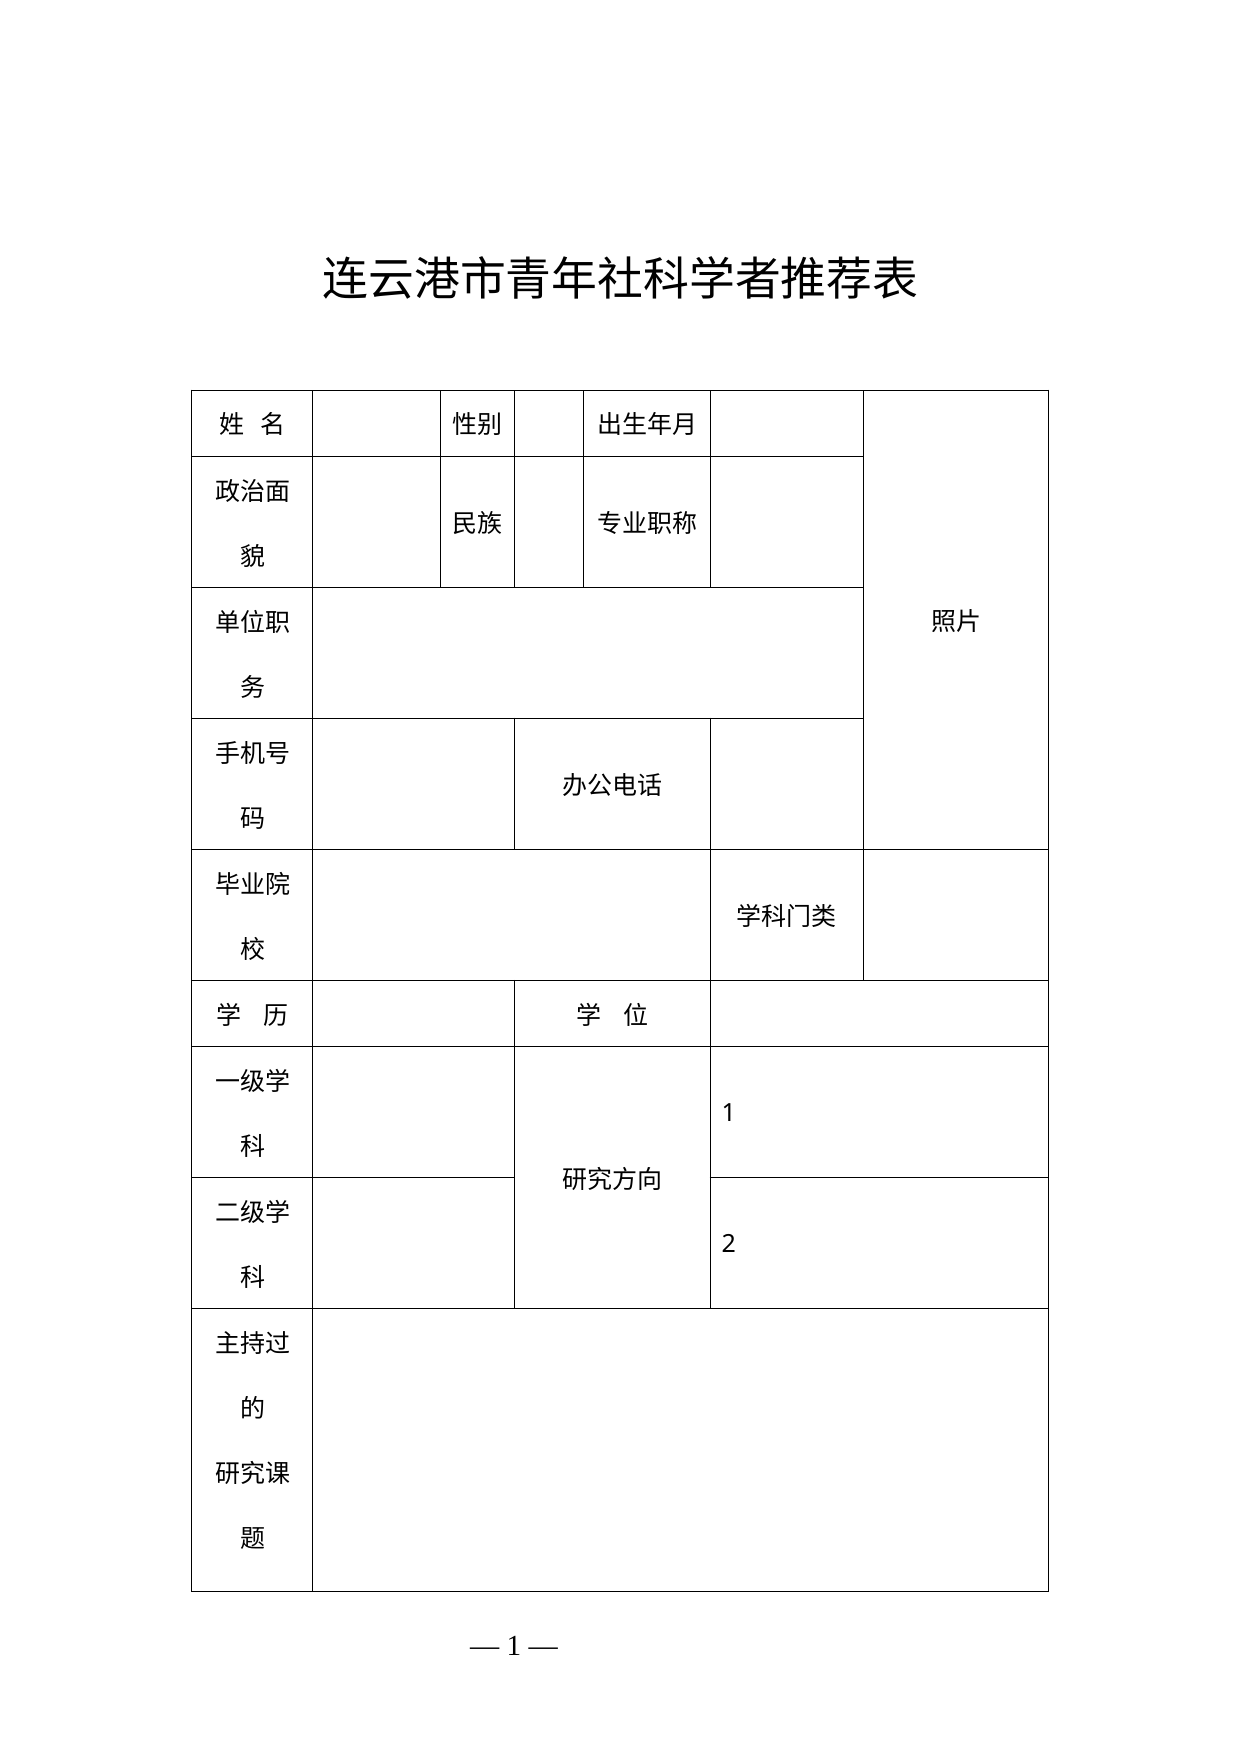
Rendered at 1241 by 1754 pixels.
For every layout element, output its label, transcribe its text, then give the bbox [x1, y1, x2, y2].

table_cell 二级学科 [192, 1178, 312, 1308]
table_cell [711, 981, 1048, 1046]
table_cell [313, 588, 863, 718]
table_cell 毕业院校 [192, 850, 312, 980]
table_cell 1 [711, 1047, 1048, 1177]
table_header [711, 391, 863, 456]
table_header [515, 391, 583, 456]
table_cell 2 [711, 1178, 1048, 1308]
text 连云港市青年社科学者推荐表 [187, 227, 1053, 324]
table_cell 手机号码 [192, 719, 312, 849]
table_cell 学 历 [192, 981, 312, 1046]
table_cell [864, 850, 1048, 980]
table_cell [313, 981, 514, 1046]
table_cell 民族 [441, 457, 514, 587]
table_header 出生年月 [584, 391, 710, 456]
table_cell [313, 719, 514, 849]
table_cell 专业职称 [584, 457, 710, 587]
table_cell 学 位 [515, 981, 710, 1046]
table_cell [313, 1047, 514, 1177]
table_header 姓 名 [192, 391, 312, 456]
table_cell [313, 457, 440, 587]
table_cell [313, 1178, 514, 1308]
table_cell 主持过的 研究课题 科研项目 [192, 1309, 312, 1591]
table_header 照片 [864, 391, 1048, 849]
table_cell [711, 457, 863, 587]
table_cell [313, 1309, 1048, 1591]
table_header [313, 391, 440, 456]
table_cell 研究方向 [515, 1047, 710, 1308]
table_cell [515, 457, 583, 587]
table_cell 学科门类 [711, 850, 863, 980]
table_cell [711, 719, 863, 849]
table_cell 单位职务 [192, 588, 312, 718]
table_cell 办公电话 [515, 719, 710, 849]
table_cell [313, 850, 710, 980]
table_header 性别 [441, 391, 514, 456]
table_cell 政治面貌 [192, 457, 312, 587]
table_cell 一级学科 [192, 1047, 312, 1177]
